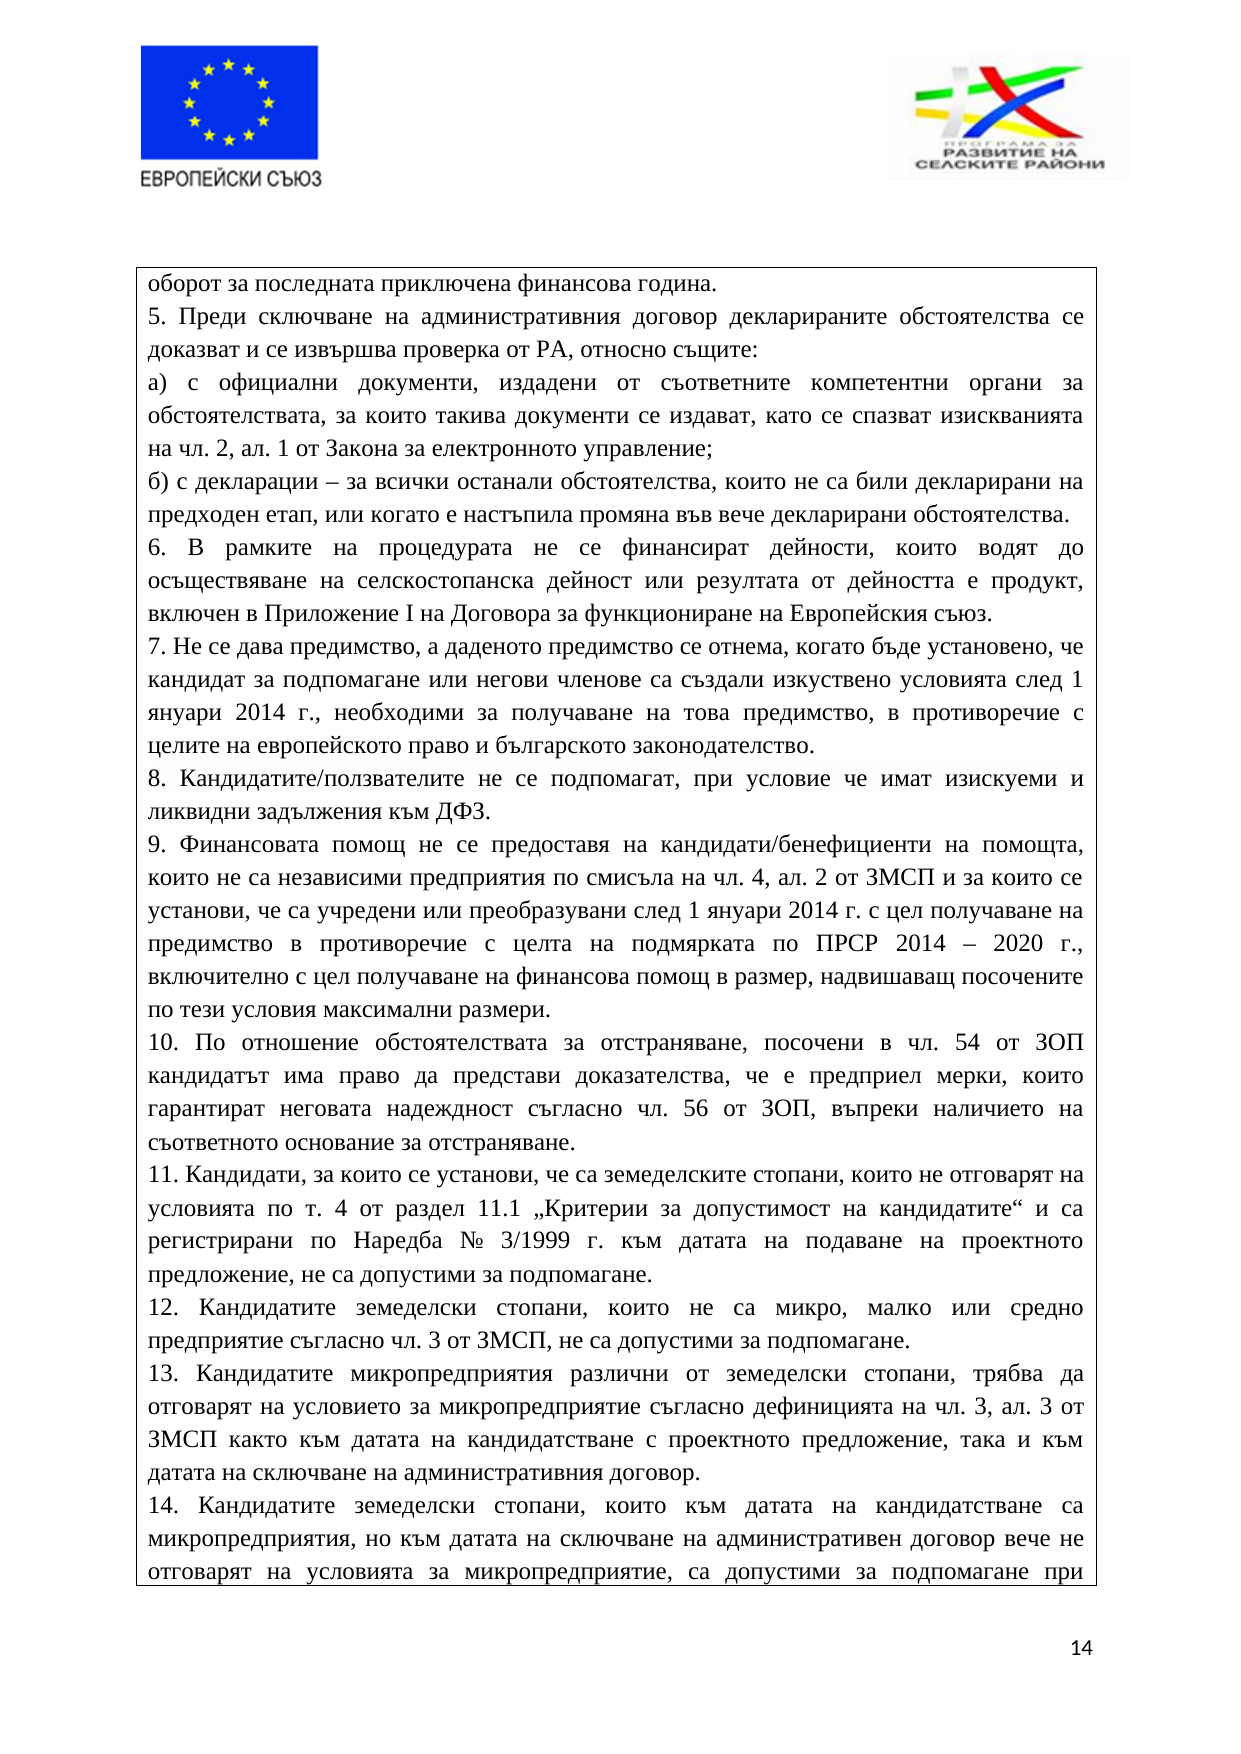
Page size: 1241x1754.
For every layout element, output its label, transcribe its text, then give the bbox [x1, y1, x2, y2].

picture [140, 44, 324, 190]
picture [887, 53, 1130, 181]
